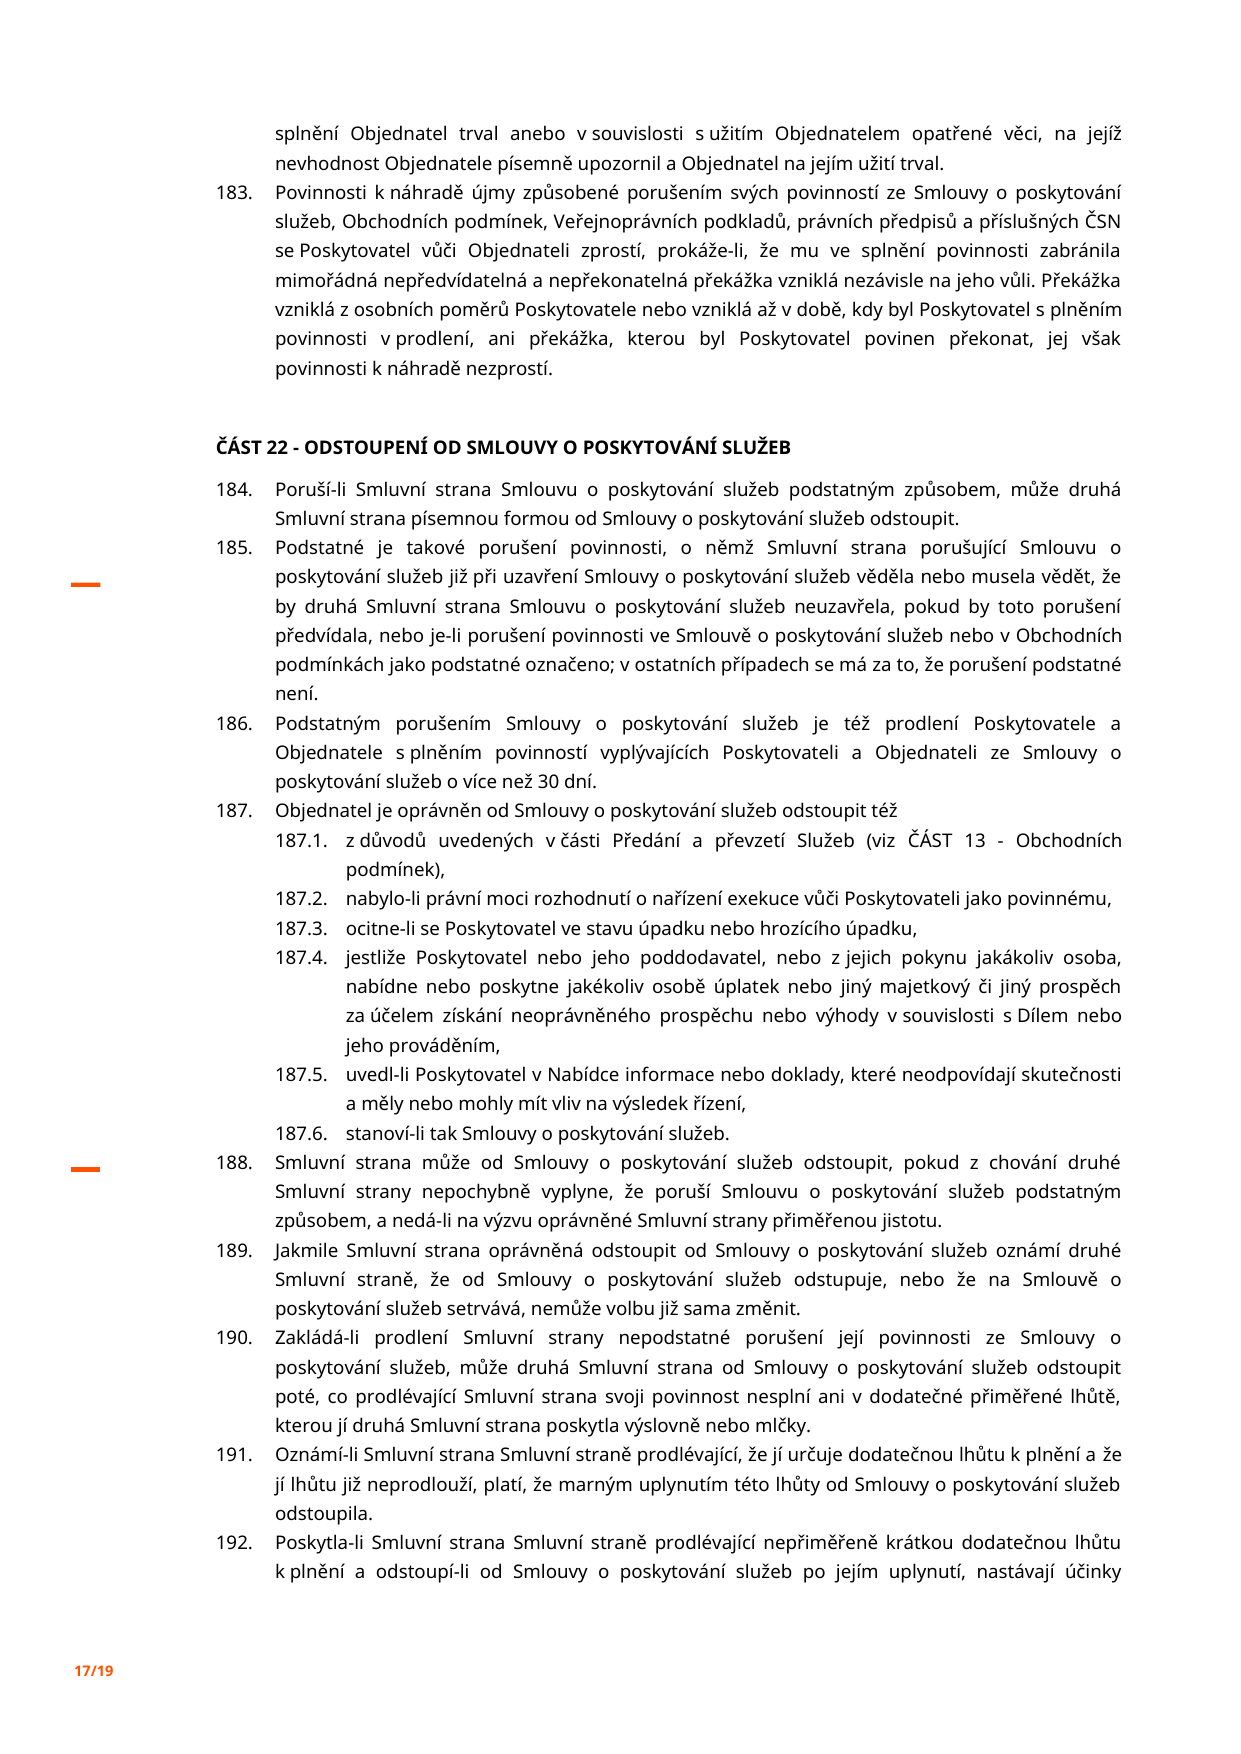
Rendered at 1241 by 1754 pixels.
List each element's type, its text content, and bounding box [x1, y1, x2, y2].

list z důvodů uvedených v části Předání a převzetí Služeb (viz ČÁST 13 - Obchodních podmínek), [275, 827, 1122, 882]
list stanoví-li tak Smlouvy o poskytování služeb. [275, 1120, 1122, 1145]
list Smluvní strana může od Smlouvy o poskytování služeb odstoupit, pokud z chování druhé Smluvní strany nepochybně vyplyne, že poruší Smlouvu o poskytování služeb podstatným způsobem, a nedá-li na výzvu oprávněné Smluvní strany přiměřenou jistotu. [216, 1149, 1122, 1233]
list Povinnosti k náhradě újmy způsobené porušením svých povinností ze Smlouvy o poskytování služeb, Obchodních podmínek, Veřejnoprávních podkladů, právních předpisů a příslušných ČSN se Poskytovatel vůči Objednateli zprostí, prokáže-li, že mu ve splnění povinnosti zabránila mimořádná nepředvídatelná a nepřekonatelná překážka vzniklá nezávisle na jeho vůli. Překážka vzniklá z osobních poměrů Poskytovatele nebo vzniklá až v době, kdy byl Poskytovatel s plněním povinnosti v prodlení, ani překážka, kterou byl Poskytovatel povinen překonat, jej však povinnosti k náhradě nezprostí. [216, 179, 1122, 380]
list Jakmile Smluvní strana oprávněná odstoupit od Smlouvy o poskytování služeb oznámí druhé Smluvní straně, že od Smlouvy o poskytování služeb odstupuje, nebo že na Smlouvě o poskytování služeb setrvává, nemůže volbu již sama změnit. [216, 1237, 1122, 1321]
list Oznámí-li Smluvní strana Smluvní straně prodlévající, že jí určuje dodatečnou lhůtu k plnění a že jí lhůtu již neprodlouží, platí, že marným uplynutím této lhůty od Smlouvy o poskytování služeb odstoupila. [216, 1442, 1122, 1526]
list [216, 121, 1122, 175]
list Zakládá-li prodlení Smluvní strany nepodstatné porušení její povinnosti ze Smlouvy o poskytování služeb, může druhá Smluvní strana od Smlouvy o poskytování služeb odstoupit poté, co prodlévající Smluvní strana svoji povinnost nesplní ani v dodatečné přiměřené lhůtě, kterou jí druhá Smluvní strana poskytla výslovně nebo mlčky. [216, 1325, 1122, 1438]
list Poruší-li Smluvní strana Smlouvu o poskytování služeb podstatným způsobem, může druhá Smluvní strana písemnou formou od Smlouvy o poskytování služeb odstoupit. [216, 476, 1122, 531]
list jestliže Poskytovatel nebo jeho poddodavatel, nebo z jejich pokynu jakákoliv osoba, nabídne nebo poskytne jakékoliv osobě úplatek nebo jiný majetkový či jiný prospěch za účelem získání neoprávněného prospěchu nebo výhody v souvislosti s Dílem nebo jeho prováděním, [275, 944, 1122, 1057]
list ODSTOUPENÍ OD SMLOUVY O POSKYTOVÁNÍ SLUŽEB [216, 434, 1122, 459]
list ocitne-li se Poskytovatel ve stavu úpadku nebo hrozícího úpadku, [275, 915, 1122, 940]
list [216, 1529, 1122, 1584]
list Podstatné je takové porušení povinnosti, o němž Smluvní strana porušující Smlouvu o poskytování služeb již při uzavření Smlouvy o poskytování služeb věděla nebo musela vědět, že by druhá Smluvní strana Smlouvu o poskytování služeb neuzavřela, pokud by toto porušení předvídala, nebo je-li porušení povinnosti ve Smlouvě o poskytování služeb nebo v Obchodních podmínkách jako podstatné označeno; v ostatních případech se má za to, že porušení podstatné není. [216, 534, 1122, 706]
list uvedl-li Poskytovatel v Nabídce informace nebo doklady, které neodpovídají skutečnosti a měly nebo mohly mít vliv na výsledek řízení, [275, 1061, 1122, 1116]
list nabylo-li právní moci rozhodnutí o nařízení exekuce vůči Poskytovateli jako povinnému, [275, 886, 1122, 911]
list Objednatel je oprávněn od Smlouvy o poskytování služeb odstoupit též [216, 798, 1122, 823]
list Podstatným porušením Smlouvy o poskytování služeb je též prodlení Poskytovatele a Objednatele s plněním povinností vyplývajících Poskytovateli a Objednateli ze Smlouvy o poskytování služeb o více než 30 dní. [216, 710, 1122, 794]
